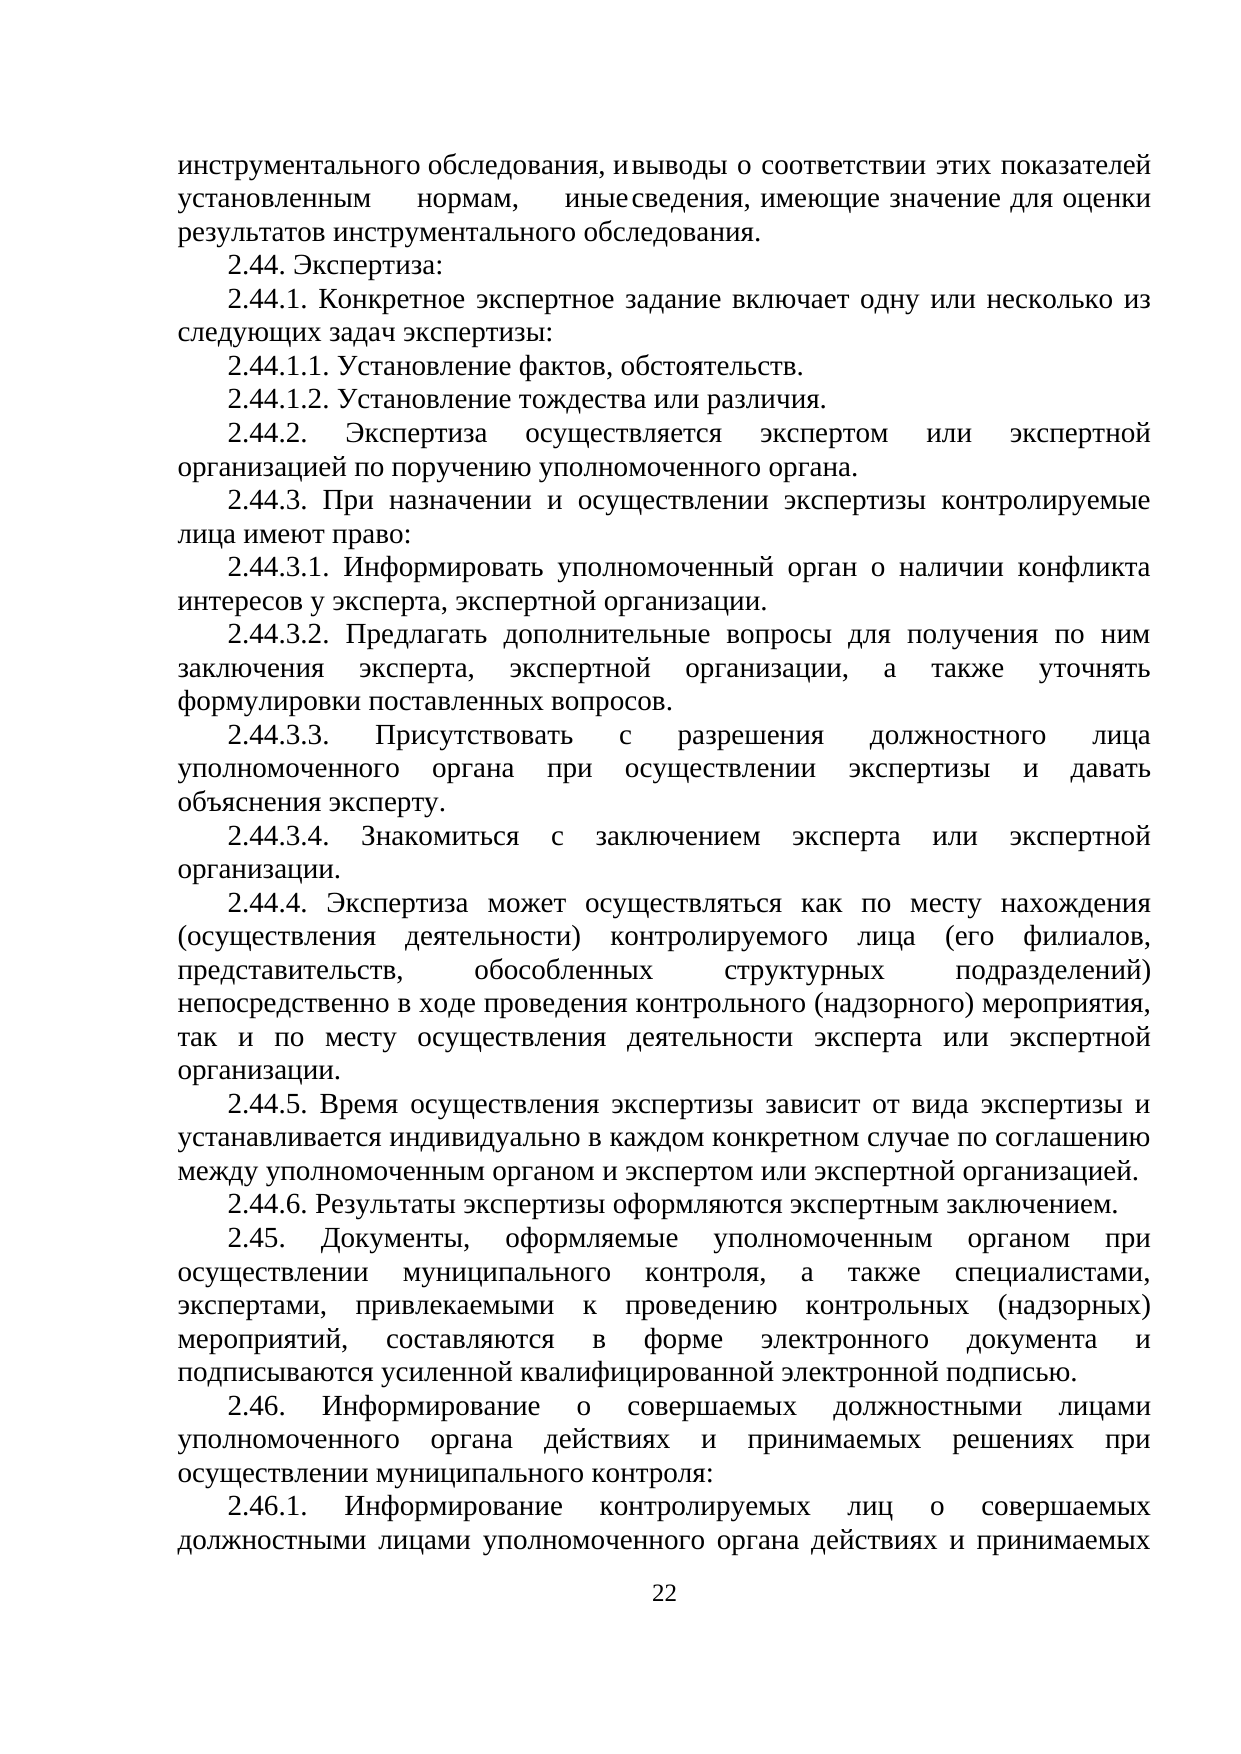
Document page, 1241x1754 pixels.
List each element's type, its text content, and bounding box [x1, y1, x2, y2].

text 2.44.3.2. Предлагать дополнительные вопросы для получения по ним заключения эксперта, экспертной организации, а также уточнять формулировки поставленных вопросов. [177, 616, 1152, 717]
text 2.44.3.4. Знакомиться с заключением эксперта или экспертной организации. [177, 818, 1152, 885]
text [177, 147, 1152, 247]
text 2.44.3.3. Присутствовать с разрешения должностного лица уполномоченного органа при осуществлении экспертизы и давать объяснения эксперту. [177, 717, 1152, 818]
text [177, 1488, 1152, 1556]
text 2.44.3. При назначении и осуществлении экспертизы контролируемые лица имеют право: [177, 482, 1152, 549]
text 2.44. Экспертиза: [177, 247, 1152, 281]
text 2.46. Информирование о совершаемых должностными лицами уполномоченного органа действиях и принимаемых решениях при осуществлении муниципального контроля: [177, 1388, 1152, 1488]
text 2.44.1.2. Установление тождества или различия. [177, 382, 1152, 415]
text 2.44.1. Конкретное экспертное задание включает одну или несколько из следующих задач экспертизы: [177, 281, 1152, 348]
text 2.45. Документы, оформляемые уполномоченным органом при осуществлении муниципального контроля, а также специалистами, экспертами, привлекаемыми к проведению контрольных (надзорных) мероприятий, составляются в форме электронного документа и подписываются усиленной квалифицированной электронной подписью. [177, 1220, 1152, 1388]
text 2.44.1.1. Установление фактов, обстоятельств. [177, 348, 1152, 382]
text 2.44.6. Результаты экспертизы оформляются экспертным заключением. [177, 1187, 1152, 1220]
text 2.44.4. Экспертиза может осуществляться как по месту нахождения (осуществления деятельности) контролируемого лица (его филиалов, представительств, обособленных структурных подразделений) непосредственно в ходе проведения контрольного (надзорного) мероприятия, так и по месту осуществления деятельности эксперта или экспертной организации. [177, 885, 1152, 1086]
text 2.44.2. Экспертиза осуществляется экспертом или экспертной организацией по поручению уполномоченного органа. [177, 415, 1152, 482]
text 2.44.5. Время осуществления экспертизы зависит от вида экспертизы и устанавливается индивидуально в каждом конкретном случае по соглашению между уполномоченным органом и экспертом или экспертной организацией. [177, 1086, 1152, 1187]
text 2.44.3.1. Информировать уполномоченный орган о наличии конфликта интересов у эксперта, экспертной организации. [177, 549, 1152, 616]
